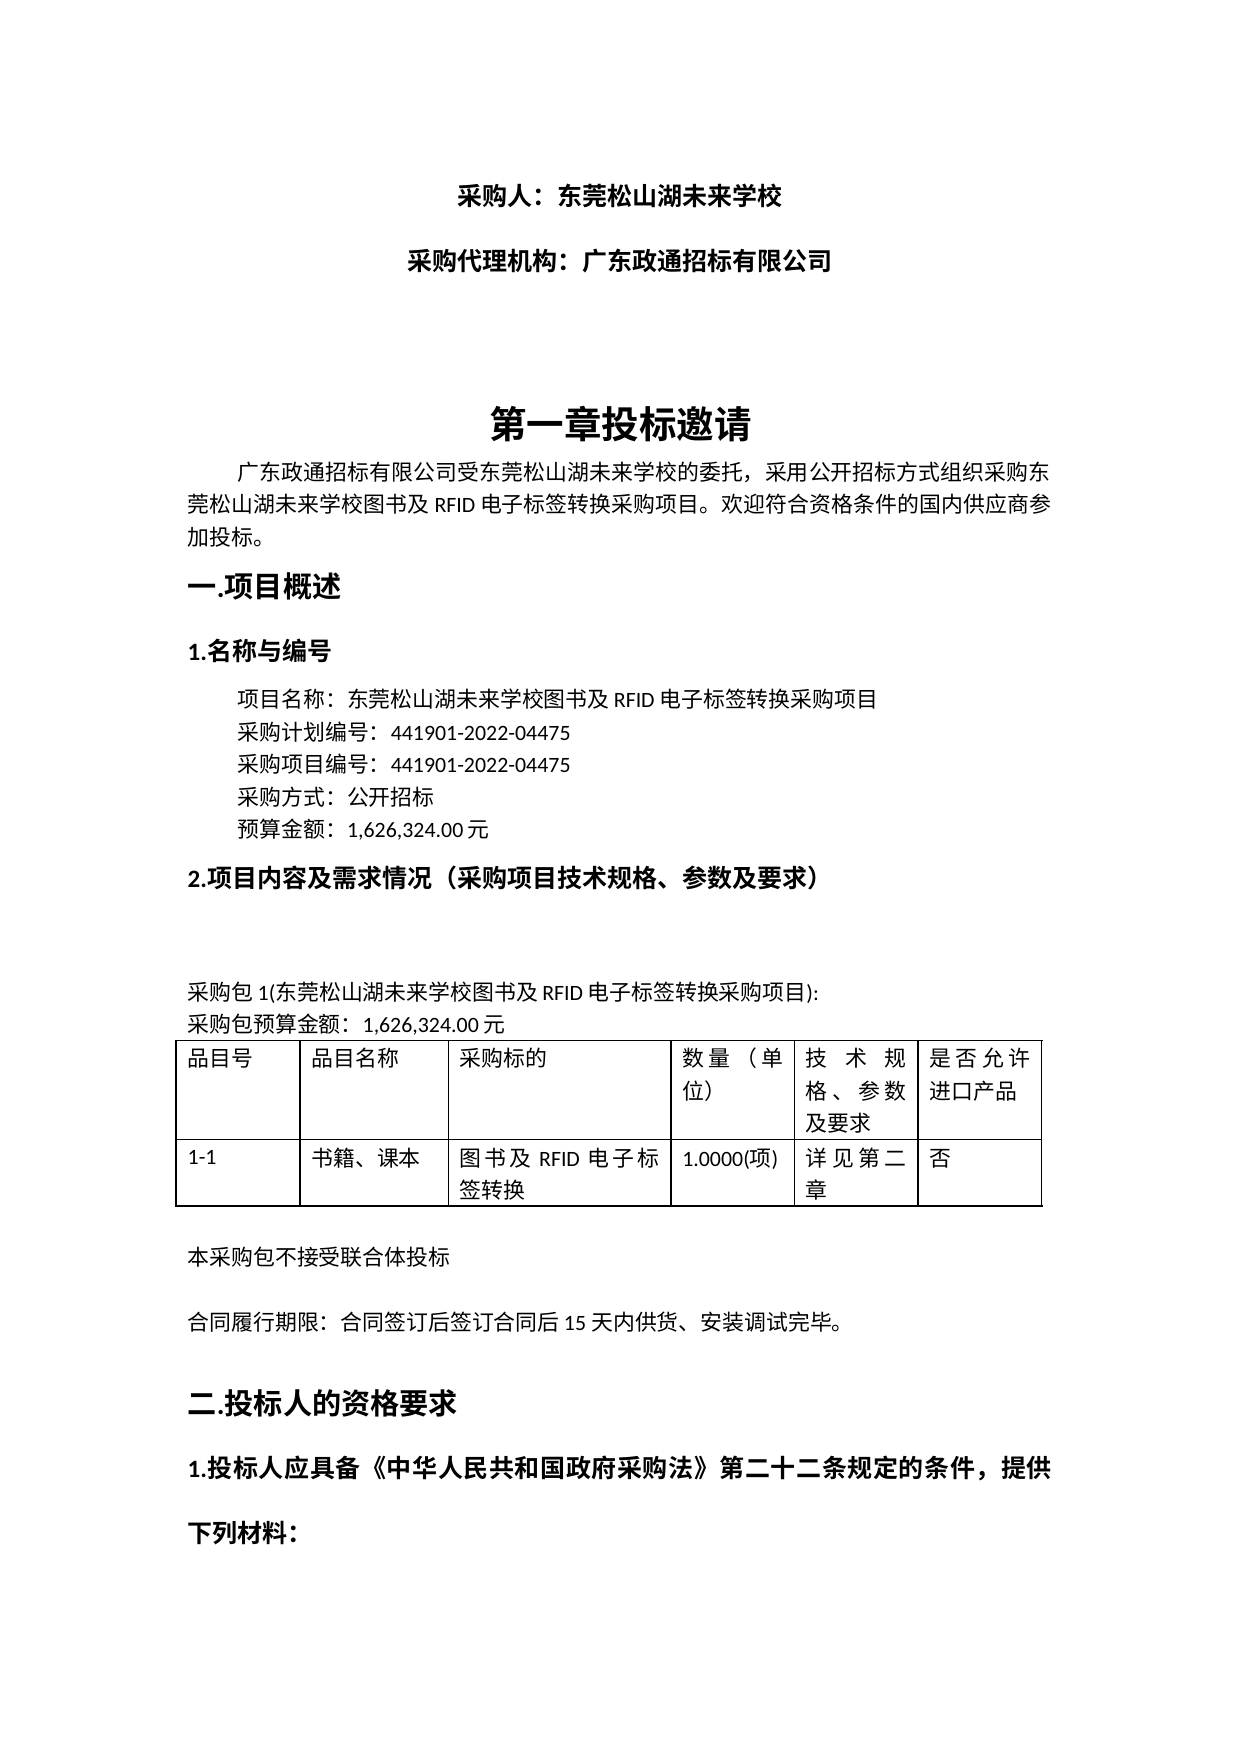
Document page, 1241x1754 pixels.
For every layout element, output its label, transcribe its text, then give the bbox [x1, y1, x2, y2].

text 本采购包不接受联合体投标 [187, 1239, 1053, 1272]
text 采购包预算金额：1,626,324.00元 [187, 1007, 1053, 1039]
text 采购计划编号：441901-2022-04475 [187, 714, 1053, 747]
text 2.项目内容及需求情况（采购项目技术规格、参数及要求） [187, 844, 1053, 909]
text 二.投标人的资格要求 [187, 1369, 1053, 1434]
table_header 品目名称 [301, 1041, 448, 1138]
table_cell 否 [919, 1140, 1041, 1205]
table_cell 1.0000(项) [672, 1140, 794, 1205]
text 一.项目概述 [187, 552, 1053, 617]
text 预算金额：1,626,324.00元 [187, 812, 1053, 844]
text 1.投标人应具备《中华人民共和国政府采购法》第二十二条规定的条件，提供下列材料： [187, 1434, 1053, 1564]
table_header 是否允许进口产品 [919, 1041, 1041, 1138]
text 项目名称：东莞松山湖未来学校图书及RFID电子标签转换采购项目 [187, 682, 1053, 714]
text 采购人：东莞松山湖未来学校 [187, 162, 1053, 227]
table_header 技术规格、参数及要求 [795, 1041, 917, 1138]
text 采购包1(东莞松山湖未来学校图书及RFID电子标签转换采购项目): [187, 974, 1053, 1007]
table_header 数量（单位） [672, 1041, 794, 1138]
text 1.名称与编号 [187, 617, 1053, 682]
text 第一章投标邀请 [187, 389, 1053, 454]
text 合同履行期限：合同签订后签订合同后15 天内供货、安装调试完毕。 [187, 1304, 1053, 1337]
text 采购项目编号：441901-2022-04475 [187, 747, 1053, 779]
table_cell 详见第二章 [795, 1140, 917, 1205]
text 采购方式：公开招标 [187, 779, 1053, 812]
table_cell 书籍、课本 [301, 1140, 448, 1205]
table_cell 1-1 [177, 1140, 299, 1205]
table_cell 图书及RFID电子标签转换 [449, 1140, 670, 1205]
text 广东政通招标有限公司受东莞松山湖未来学校的委托，采用公开招标方式组织采购东莞松山湖未来学校图书及RFID电子标签转换采购项目。欢迎符合资格条件的国内供应商参加投标。 [187, 454, 1053, 552]
table_header 采购标的 [449, 1041, 670, 1138]
table_header 品目号 [177, 1041, 299, 1138]
text 采购代理机构：广东政通招标有限公司 [187, 227, 1053, 292]
